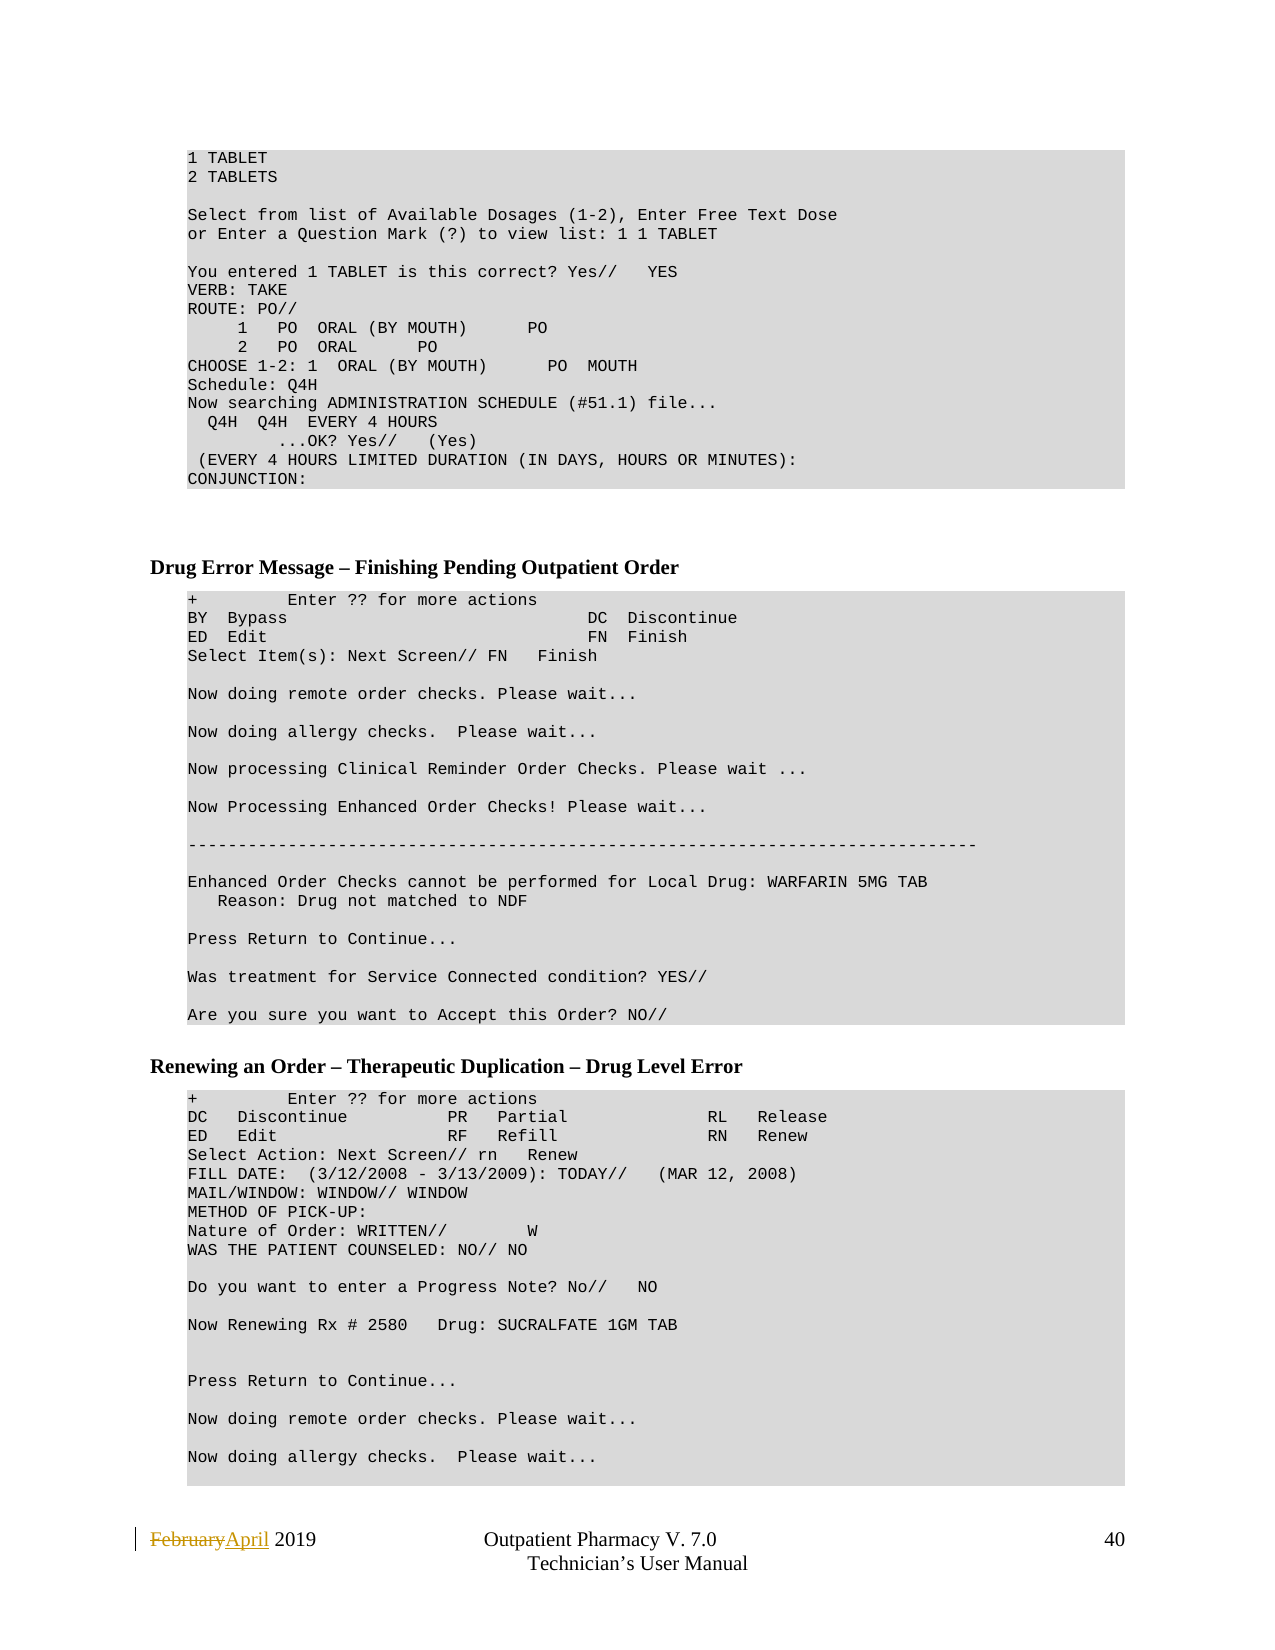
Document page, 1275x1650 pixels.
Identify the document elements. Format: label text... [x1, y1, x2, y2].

text Select Action: Next Screen// rn Renew [187, 1147, 1125, 1166]
text WAS THE PATIENT COUNSELED: NO// NO [187, 1241, 1125, 1260]
text Now doing remote order checks. Please wait... [187, 686, 1125, 704]
text Select from list of Available Dosages (1-2), Enter Free Text Dose [187, 207, 1125, 225]
text Now processing Clinical Reminder Order Checks. Please wait ... [187, 761, 1125, 780]
text VERB: TAKE [187, 282, 1125, 301]
text + Enter ?? for more actions [187, 1090, 1125, 1109]
text Press Return to Continue... [187, 931, 1125, 949]
text Now doing remote order checks. Please wait... [187, 1411, 1125, 1429]
text ED Edit FN Finish [187, 629, 1125, 648]
text Enhanced Order Checks cannot be performed for Local Drug: WARFARIN 5MG TAB [187, 874, 1125, 893]
text Do you want to enter a Progress Note? No// NO [187, 1279, 1125, 1298]
text METHOD OF PICK-UP: [187, 1203, 1125, 1222]
text CHOOSE 1-2: 1 ORAL (BY MOUTH) PO MOUTH [187, 357, 1125, 376]
text 2 PO ORAL PO [187, 338, 1125, 357]
text CONJUNCTION: [187, 471, 1125, 489]
text 1 TABLET [187, 150, 1125, 169]
text FILL DATE: (3/12/2008 - 3/13/2009): TODAY// (MAR 12, 2008) [187, 1166, 1125, 1184]
text ROUTE: PO// [187, 301, 1125, 320]
text Drug Error Message – Finishing Pending Outpatient Order [150, 555, 1125, 579]
text MAIL/WINDOW: WINDOW// WINDOW [187, 1184, 1125, 1203]
text ...OK? Yes// (Yes) [187, 433, 1125, 452]
text (EVERY 4 HOURS LIMITED DURATION (IN DAYS, HOURS OR MINUTES): [187, 452, 1125, 471]
text Now Renewing Rx # 2580 Drug: SUCRALFATE 1GM TAB [187, 1316, 1125, 1335]
text Now doing allergy checks. Please wait... [187, 723, 1125, 742]
text or Enter a Question Mark (?) to view list: 1 1 TABLET [187, 225, 1125, 244]
text Press Return to Continue... [187, 1373, 1125, 1392]
text Now searching ADMINISTRATION SCHEDULE (#51.1) file... [187, 395, 1125, 414]
text 1 PO ORAL (BY MOUTH) PO [187, 320, 1125, 338]
text + Enter ?? for more actions [187, 591, 1125, 610]
text Q4H Q4H EVERY 4 HOURS [187, 414, 1125, 433]
text DC Discontinue PR Partial RL Release [187, 1109, 1125, 1128]
text Nature of Order: WRITTEN// W [187, 1222, 1125, 1241]
text Was treatment for Service Connected condition? YES// [187, 968, 1125, 987]
text You entered 1 TABLET is this correct? Yes// YES [187, 263, 1125, 282]
text BY Bypass DC Discontinue [187, 610, 1125, 629]
text Schedule: Q4H [187, 376, 1125, 395]
text Now doing allergy checks. Please wait... [187, 1448, 1125, 1467]
text 2 TABLETS [187, 169, 1125, 188]
text Select Item(s): Next Screen// FN Finish [187, 648, 1125, 667]
text ED Edit RF Refill RN Renew [187, 1128, 1125, 1147]
text ------------------------------------------------------------------------------- [187, 836, 1125, 855]
text Now Processing Enhanced Order Checks! Please wait... [187, 799, 1125, 817]
text Are you sure you want to Accept this Order? NO// [187, 1006, 1125, 1025]
text Reason: Drug not matched to NDF [187, 893, 1125, 912]
text Renewing an Order – Therapeutic Duplication – Drug Level Error [150, 1054, 1125, 1078]
